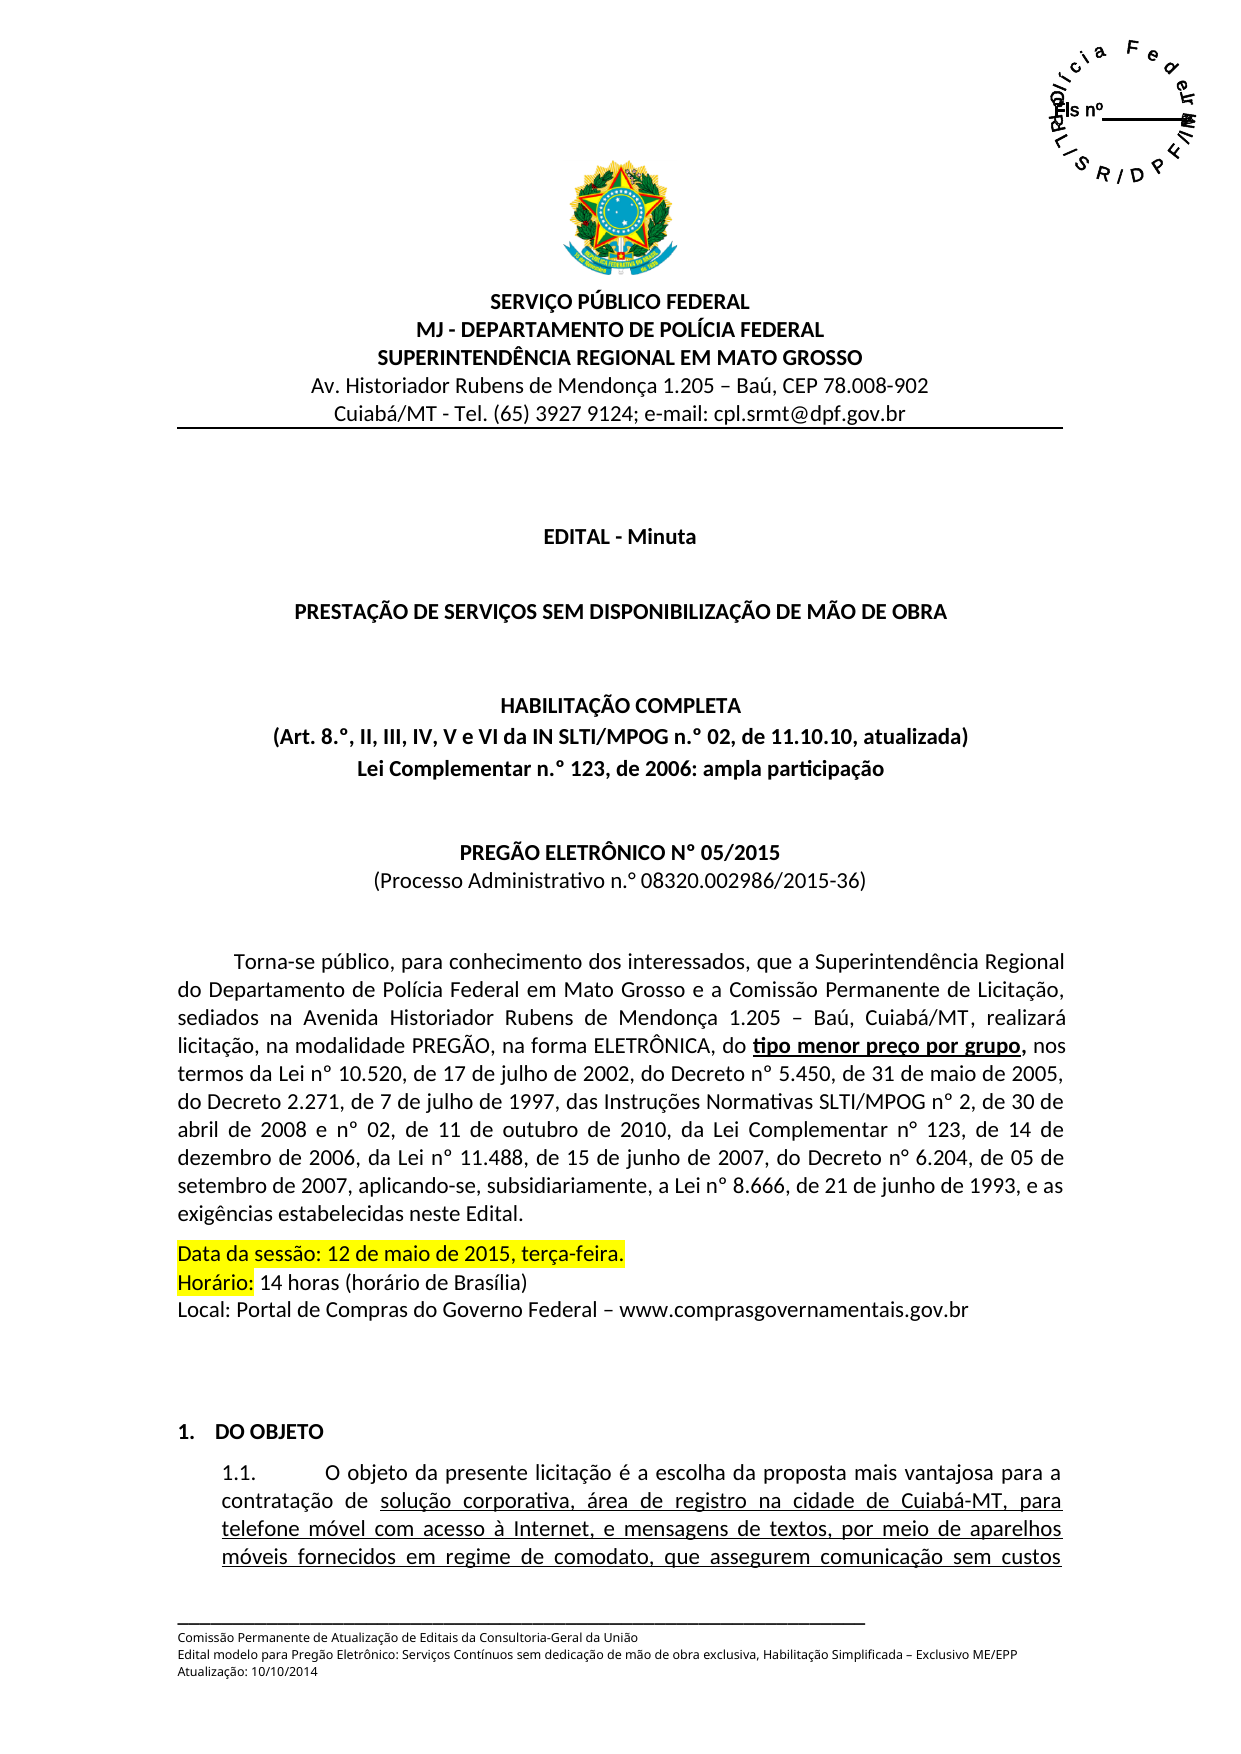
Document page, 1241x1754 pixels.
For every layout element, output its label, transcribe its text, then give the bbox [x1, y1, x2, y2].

text Torna-se público, para conhecimento dos interessados, que a Superintendência Regional do Departamento de Polícia Federal em Mato Grosso e a Comissão Permanente de Licitação, sediados na Avenida Historiador Rubens de Mendonça 1.205 – Baú, Cuiabá/MT, realizará licitação, na modalidade PREGÃO, na forma ELETRÔNICA, do tipo menor preço por grupo, nos termos da Lei nº 10.520, de 17 de julho de 2002, do Decreto nº 5.450, de 31 de maio de 2005, do Decreto 2.271, de 7 de julho de 1997, das Instruções Normativas SLTI/MPOG nº 2, de 30 de abril de 2008 e nº 02, de 11 de outubro de 2010, da Lei Complementar n° 123, de 14 de dezembro de 2006, da Lei nº 11.488, de 15 de junho de 2007, do Decreto n° 6.204, de 05 de setembro de 2007, aplicando-se, subsidiariamente, a Lei nº 8.666, de 21 de junho de 1993, e as exigências estabelecidas neste Edital. [177, 947, 1066, 1227]
text Av. Historiador Rubens de Mendonça 1.205 – Baú, CEP 78.008-902 [177, 371, 1063, 399]
text Cuiabá/MT - Tel. (65) 3927 9124; e-mail: cpl.srmt@dpf.gov.br [177, 399, 1063, 427]
text SERVIÇO PÚBLICO FEDERAL [177, 287, 1063, 315]
text Lei Complementar n.º 123, de 2006: ampla participação [177, 751, 1064, 782]
text Local: Portal de Compras do Governo Federal – www.comprasgovernamentais.gov.br [177, 1296, 1063, 1324]
list DO OBJETO [177, 1417, 1064, 1445]
text PRESTAÇÃO DE SERVIÇOS SEM DISPONIBILIZAÇÃO DE MÃO DE OBRA [177, 594, 1064, 626]
text SUPERINTENDÊNCIA REGIONAL EM MATO GROSSO [177, 343, 1063, 371]
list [221, 1539, 1063, 1570]
text Horário: 14 horas (horário de Brasília) [254, 1268, 1063, 1296]
picture [563, 160, 678, 275]
text (Art. 8.º, II, III, IV, V e VI da IN SLTI/MPOG n.º 02, de 11.10.10, atualizada) [177, 719, 1064, 751]
text Data da sessão: 12 de maio de 2015, terça-feira. [177, 1239, 1063, 1268]
text PREGÃO ELETRÔNICO Nº 05/2015 [177, 838, 1063, 866]
text (Processo Administrativo n.° 08320.002986/2015-36) [177, 866, 1063, 894]
text EDITAL - Minuta [177, 522, 1063, 551]
text HABILITAÇÃO COMPLETA [177, 688, 1064, 719]
text MJ - DEPARTAMENTO DE POLÍCIA FEDERAL [177, 315, 1063, 343]
